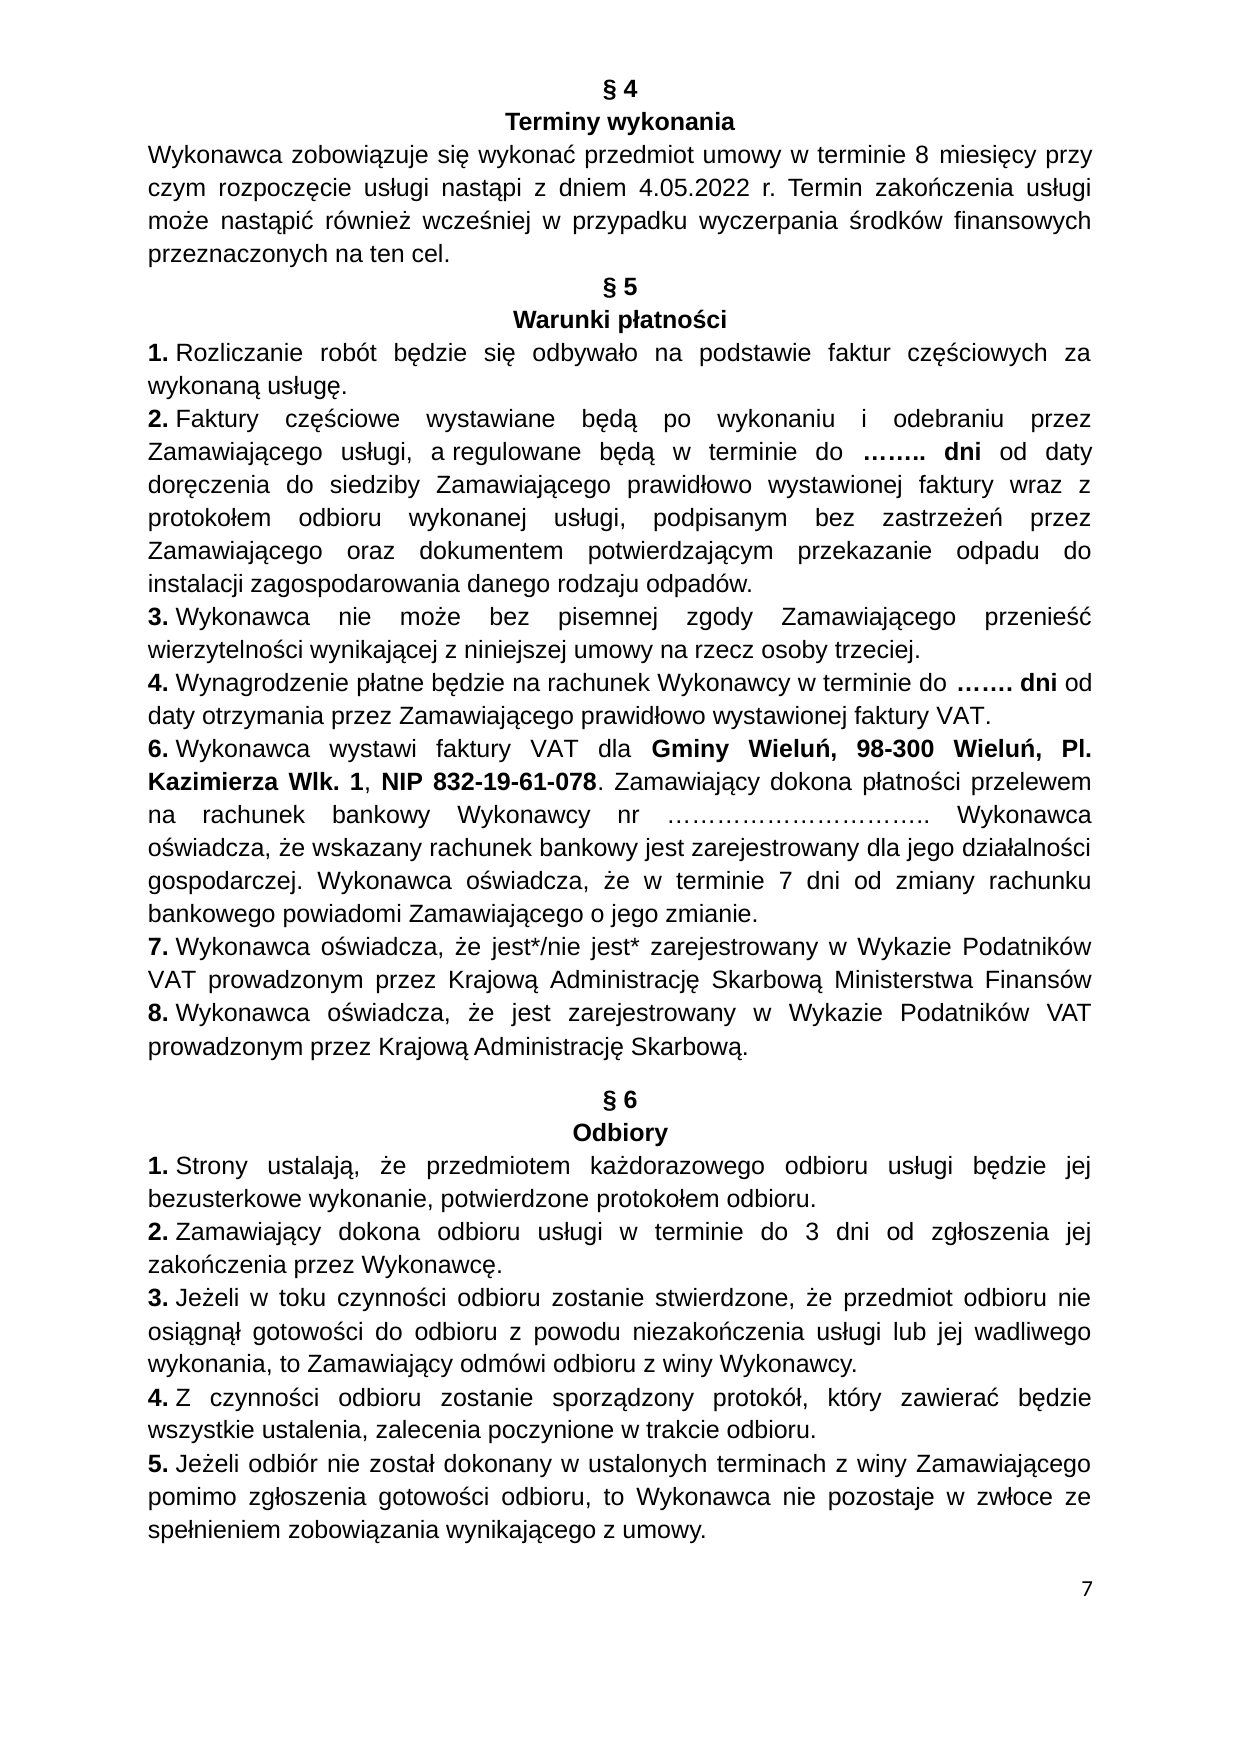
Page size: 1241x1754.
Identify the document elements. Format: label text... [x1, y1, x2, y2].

text 1. Rozliczanie robót będzie się odbywało na podstawie faktur częściowych za wykonaną usługę. [148, 338, 1093, 400]
text 4. Wynagrodzenie płatne będzie na rachunek Wykonawcy w terminie do ……. dni od daty otrzymania przez Zamawiającego prawidłowo wystawionej faktury VAT. [148, 668, 1093, 730]
text 6. Wykonawca wystawi faktury VAT dla Gminy Wieluń, 98-300 Wieluń, Pl. Kazimierza Wlk. 1, NIP 832-19-61-078. Zamawiający dokona płatności przelewem na rachunek bankowy Wykonawcy nr ………………………….. Wykonawca oświadcza, że wskazany rachunek bankowy jest zarejestrowany dla jego działalności gospodarczej. Wykonawca oświadcza, że w terminie 7 dni od zmiany rachunku bankowego powiadomi Zamawiającego o jego zmianie. [148, 734, 1093, 928]
text 3. Jeżeli w toku czynności odbioru zostanie stwierdzone, że przedmiot odbioru nie osiągnął gotowości do odbioru z powodu niezakończenia usługi lub jej wadliwego wykonania, to Zamawiający odmówi odbioru z winy Wykonawcy. [148, 1283, 1093, 1378]
text § 6 [148, 1085, 1093, 1114]
text 4. Z czynności odbioru zostanie sporządzony protokół, który zawierać będzie wszystkie ustalenia, zalecenia poczynione w trakcie odbioru. [148, 1382, 1093, 1444]
text Terminy wykonania [148, 107, 1093, 136]
text § 5 [148, 272, 1093, 301]
text Odbiory [148, 1118, 1093, 1147]
text 7. Wykonawca oświadcza, że jest*/nie jest* zarejestrowany w Wykazie Podatników VAT prowadzonym przez Krajową Administrację Skarbową Ministerstwa Finansów 8. Wykonawca oświadcza, że jest zarejestrowany w Wykazie Podatników VAT prowadzonym przez Krajową Administrację Skarbową. [148, 932, 1093, 1060]
text Warunki płatności [148, 305, 1093, 334]
text 5. Jeżeli odbiór nie został dokonany w ustalonych terminach z winy Zamawiającego pomimo zgłoszenia gotowości odbioru, to Wykonawca nie pozostaje w zwłoce ze spełnieniem zobowiązania wynikającego z umowy. [148, 1448, 1093, 1543]
text 2. Faktury częściowe wystawiane będą po wykonaniu i odebraniu przez Zamawiającego usługi, a regulowane będą w terminie do …….. dni od daty doręczenia do siedziby Zamawiającego prawidłowo wystawionej faktury wraz z protokołem odbioru wykonanej usługi, podpisanym bez zastrzeżeń przez Zamawiającego oraz dokumentem potwierdzającym przekazanie odpadu do instalacji zagospodarowania danego rodzaju odpadów. [148, 404, 1093, 598]
text § 4 [148, 74, 1093, 103]
text 1. Strony ustalają, że przedmiotem każdorazowego odbioru usługi będzie jej bezusterkowe wykonanie, potwierdzone protokołem odbioru. [148, 1151, 1093, 1213]
text 3. Wykonawca nie może bez pisemnej zgody Zamawiającego przenieść wierzytelności wynikającej z niniejszej umowy na rzecz osoby trzeciej. [148, 602, 1093, 664]
text Wykonawca zobowiązuje się wykonać przedmiot umowy w terminie 8 miesięcy przy czym rozpoczęcie usługi nastąpi z dniem 4.05.2022 r. Termin zakończenia usługi może nastąpić również wcześniej w przypadku wyczerpania środków finansowych przeznaczonych na ten cel. [148, 140, 1093, 268]
text 2. Zamawiający dokona odbioru usługi w terminie do 3 dni od zgłoszenia jej zakończenia przez Wykonawcę. [148, 1217, 1093, 1279]
